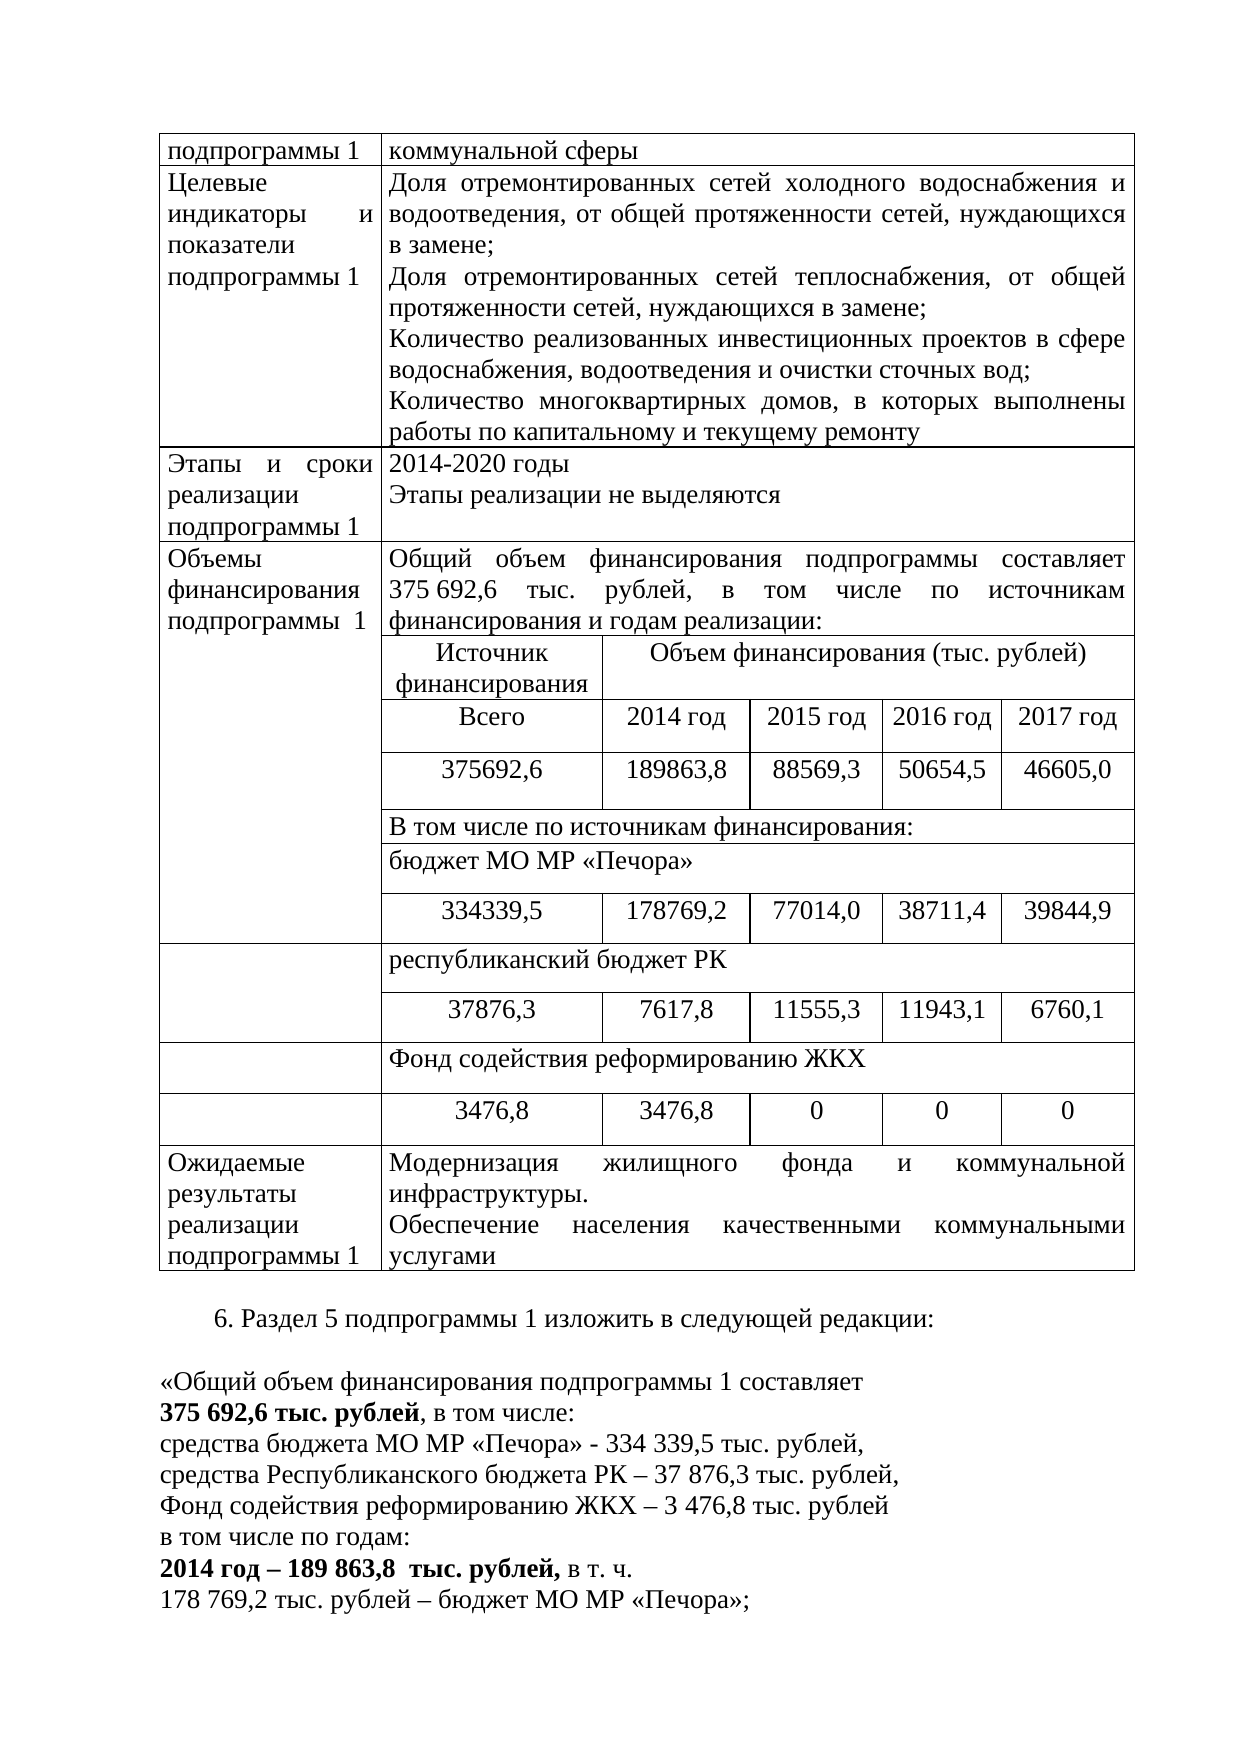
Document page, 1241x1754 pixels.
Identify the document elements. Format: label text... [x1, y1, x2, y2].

text средства бюджета МО МР «Печора» - 334 339,5 тыс. рублей, [159, 1427, 1146, 1458]
table_cell Доля отремонтированных сетей холодного водоснабжения и водоотведения, от общей протяженности сетей, нуждающихся в замене; Доля отремонтированных сетей теплоснабжения, от общей протяженности сетей, нуждающихся в замене; Количество реализованных инвестиционных проектов в сфере водоснабжения, водоотведения и очистки сточных вод; Количество многоквартирных домов, в которых выполнены работы по капитальному и текущему ремонту [382, 166, 1134, 446]
table_cell 0 [751, 1094, 882, 1145]
table_cell 3476,8 [603, 1094, 749, 1145]
text 6. Раздел 5 подпрограммы 1 изложить в следующей редакции: [159, 1302, 1146, 1334]
text средства Республиканского бюджета РК – 37 876,3 тыс. рублей, [159, 1458, 1146, 1489]
table_cell [160, 1043, 381, 1093]
table_cell 2016 год [883, 700, 1001, 752]
table_cell 2015 год [751, 700, 882, 752]
table_cell Модернизация жилищного фонда и коммунальной инфраструктуры. Обеспечение населения качественными коммунальными услугами [382, 1146, 1134, 1270]
table_cell 334339,5 [382, 894, 602, 942]
table_cell 11943,1 [883, 993, 1001, 1042]
table_cell Объем финансирования (тыс. рублей) [603, 636, 1134, 699]
table_cell 39844,9 [1002, 894, 1134, 942]
table_cell Этапы и сроки реализации подпрограммы 1 [160, 448, 381, 541]
table_cell 0 [1002, 1094, 1134, 1145]
text в том числе по годам: [159, 1521, 1146, 1552]
table_cell Всего [382, 700, 602, 752]
table_cell 88569,3 [751, 753, 882, 809]
table_cell 11555,3 [751, 993, 882, 1042]
table_cell 2014 год [603, 700, 749, 752]
table_cell Объемы финансирования подпрограммы 1 [160, 542, 381, 635]
table_cell 50654,5 [883, 753, 1001, 809]
table_cell 7617,8 [603, 993, 749, 1042]
text 375 692,6 тыс. рублей, в том числе: [159, 1396, 1146, 1427]
table_cell 38711,4 [883, 894, 1001, 942]
table_cell 3476,8 [382, 1094, 602, 1145]
table_cell Ожидаемые результаты реализации подпрограммы 1 [160, 1146, 381, 1270]
table_cell 375692,6 [382, 753, 602, 809]
table_cell [160, 944, 381, 1042]
table_cell 6760,1 [1002, 993, 1134, 1042]
table_cell 189863,8 [603, 753, 749, 809]
text «Общий объем финансирования подпрограммы 1 составляет [159, 1365, 1146, 1396]
table_cell бюджет МО МР «Печора» [382, 844, 1134, 893]
table_cell Задачи подпрограммы 1 [160, 134, 381, 165]
table_cell [160, 635, 381, 942]
table_cell Обеспечение эффективной работы объектов жилищно-коммунальной сферы [382, 134, 1134, 165]
table_cell 178769,2 [603, 894, 749, 942]
table_cell Целевые индикаторы и показатели подпрограммы 1 [160, 166, 381, 446]
text Фонд содействия реформированию ЖКХ – 3 476,8 тыс. рублей [159, 1489, 1146, 1521]
table_cell Общий объем финансирования подпрограммы составляет 375 692,6 тыс. рублей, в том числе по источникам финансирования и годам реализации: [382, 542, 1134, 635]
table_cell В том числе по источникам финансирования: [382, 810, 1134, 843]
text 2014 год – 189 863,8 тыс. рублей, в т. ч. [159, 1552, 1146, 1583]
table_cell 77014,0 [751, 894, 882, 942]
table_cell республиканский бюджет РК [382, 944, 1134, 992]
table_cell 37876,3 [382, 993, 602, 1042]
table_cell 2014-2020 годы Этапы реализации не выделяются [382, 448, 1134, 541]
table_cell 0 [883, 1094, 1001, 1145]
table_cell Источник финансирования [382, 636, 602, 699]
text 178 769,2 тыс. рублей – бюджет МО МР «Печора»; [159, 1583, 1146, 1614]
table_cell [160, 1094, 381, 1145]
table_cell Фонд содействия реформированию ЖКХ [382, 1043, 1134, 1093]
table_cell 2017 год [1002, 700, 1134, 752]
table_cell 46605,0 [1002, 753, 1134, 809]
